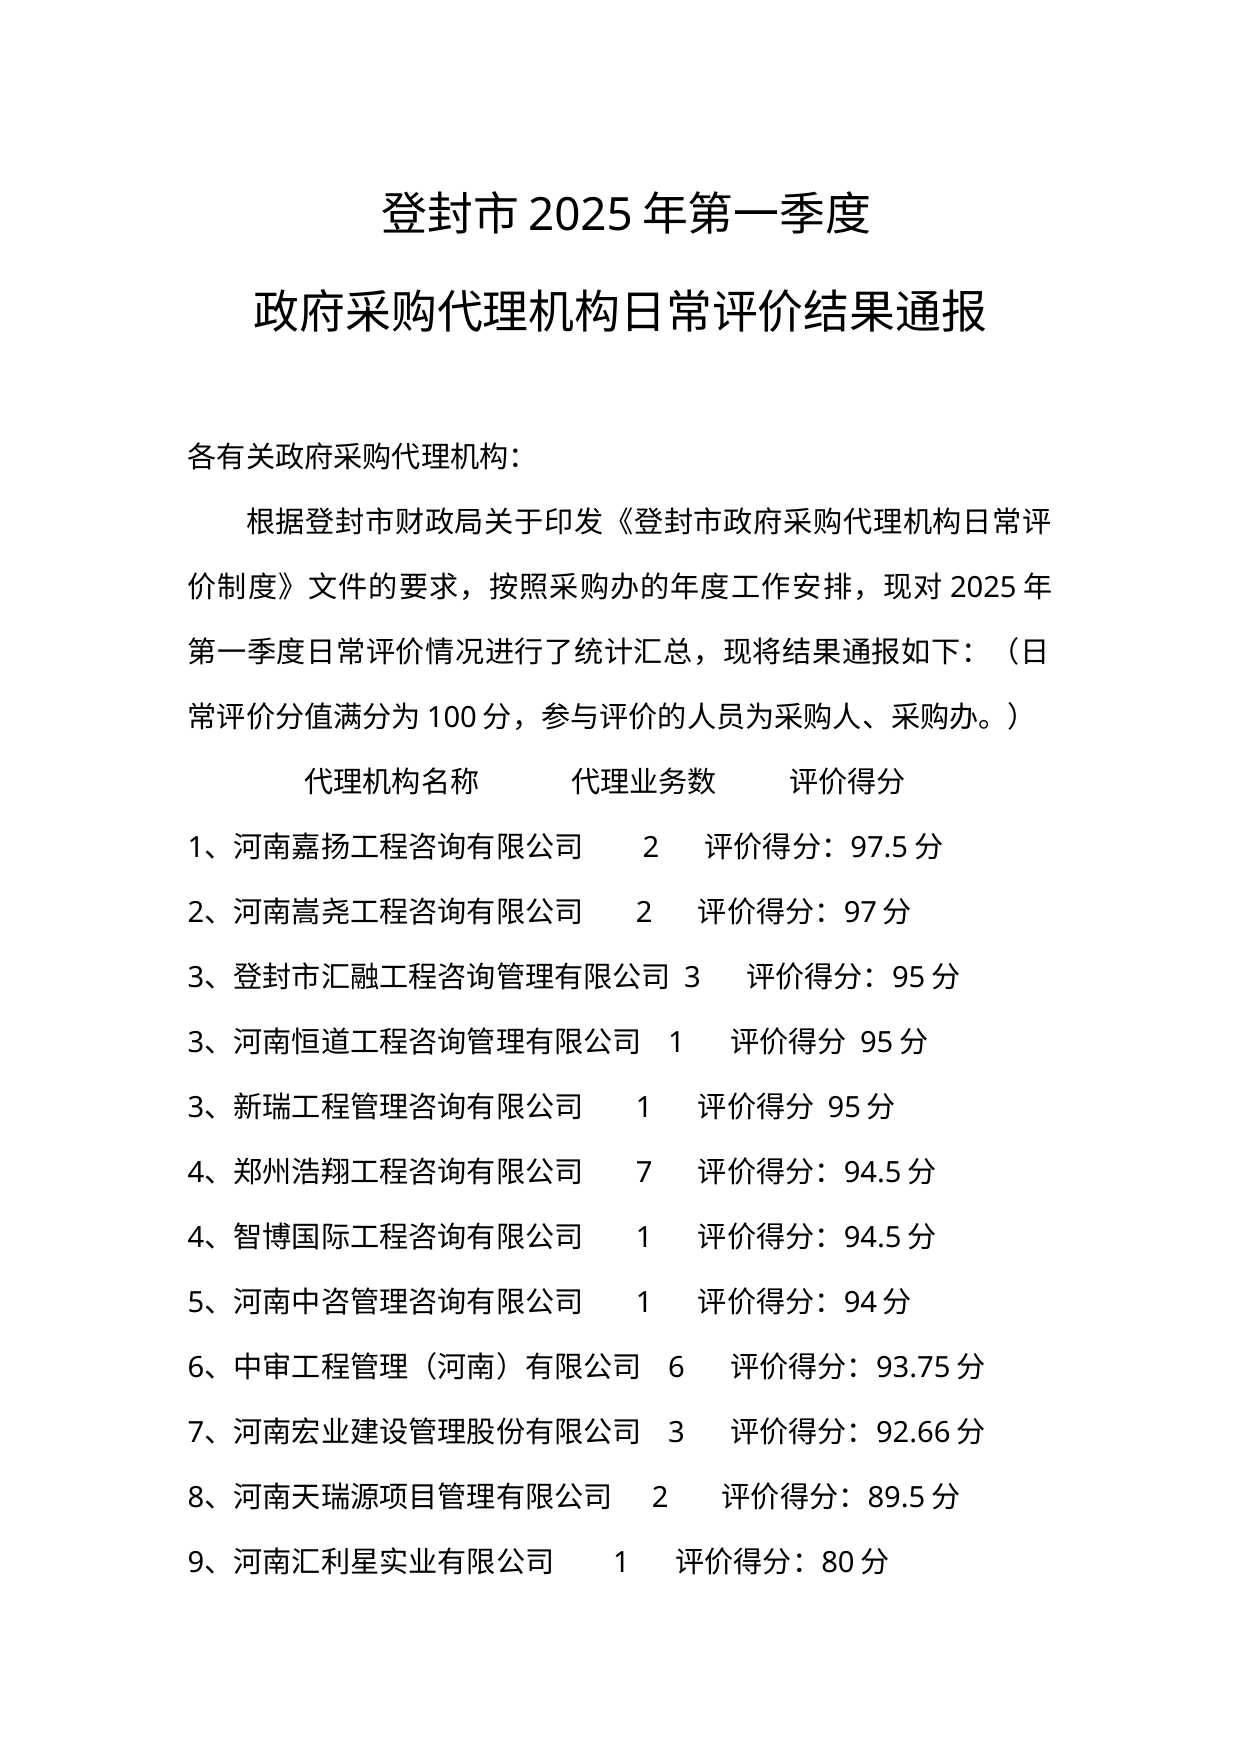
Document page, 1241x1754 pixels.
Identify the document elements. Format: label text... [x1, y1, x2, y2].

text 代理机构名称 代理业务数 评价得分 [187, 747, 1053, 812]
list 5、河南中咨管理咨询有限公司 1 评价得分：94分 [187, 1267, 1053, 1332]
text 登封市2025年第一季度 [187, 162, 1053, 259]
text 根据登封市财政局关于印发《登封市政府采购代理机构日常评价制度》文件的要求，按照采购办的年度工作安排，现对2025年第一季度日常评价情况进行了统计汇总，现将结果通报如下：（日常评价分值满分为100分，参与评价的人员为采购人、采购办。） [187, 487, 1053, 747]
list 3、河南恒道工程咨询管理有限公司 1 评价得分 95分 [187, 1007, 1053, 1072]
list 3、登封市汇融工程咨询管理有限公司 3 评价得分：95分 [187, 942, 1053, 1007]
list 2、河南嵩尧工程咨询有限公司 2 评价得分：97分 [187, 877, 1053, 942]
list 4、郑州浩翔工程咨询有限公司 7 评价得分：94.5分 [187, 1137, 1053, 1202]
text 政府采购代理机构日常评价结果通报 [187, 259, 1053, 357]
list 6、中审工程管理（河南）有限公司 6 评价得分：93.75分 [187, 1332, 1053, 1397]
list 7、河南宏业建设管理股份有限公司 3 评价得分：92.66分 [187, 1397, 1053, 1462]
list 1、河南嘉扬工程咨询有限公司 2 评价得分：97.5分 [187, 812, 1053, 877]
list 4、智博国际工程咨询有限公司 1 评价得分：94.5分 [187, 1202, 1053, 1267]
list 8、河南天瑞源项目管理有限公司 2 评价得分：89.5分 [187, 1462, 1053, 1527]
text 各有关政府采购代理机构： [187, 422, 1053, 487]
list 3、新瑞工程管理咨询有限公司 1 评价得分 95分 [187, 1072, 1053, 1137]
list 9、河南汇利星实业有限公司 1 评价得分：80分 [187, 1527, 1053, 1592]
